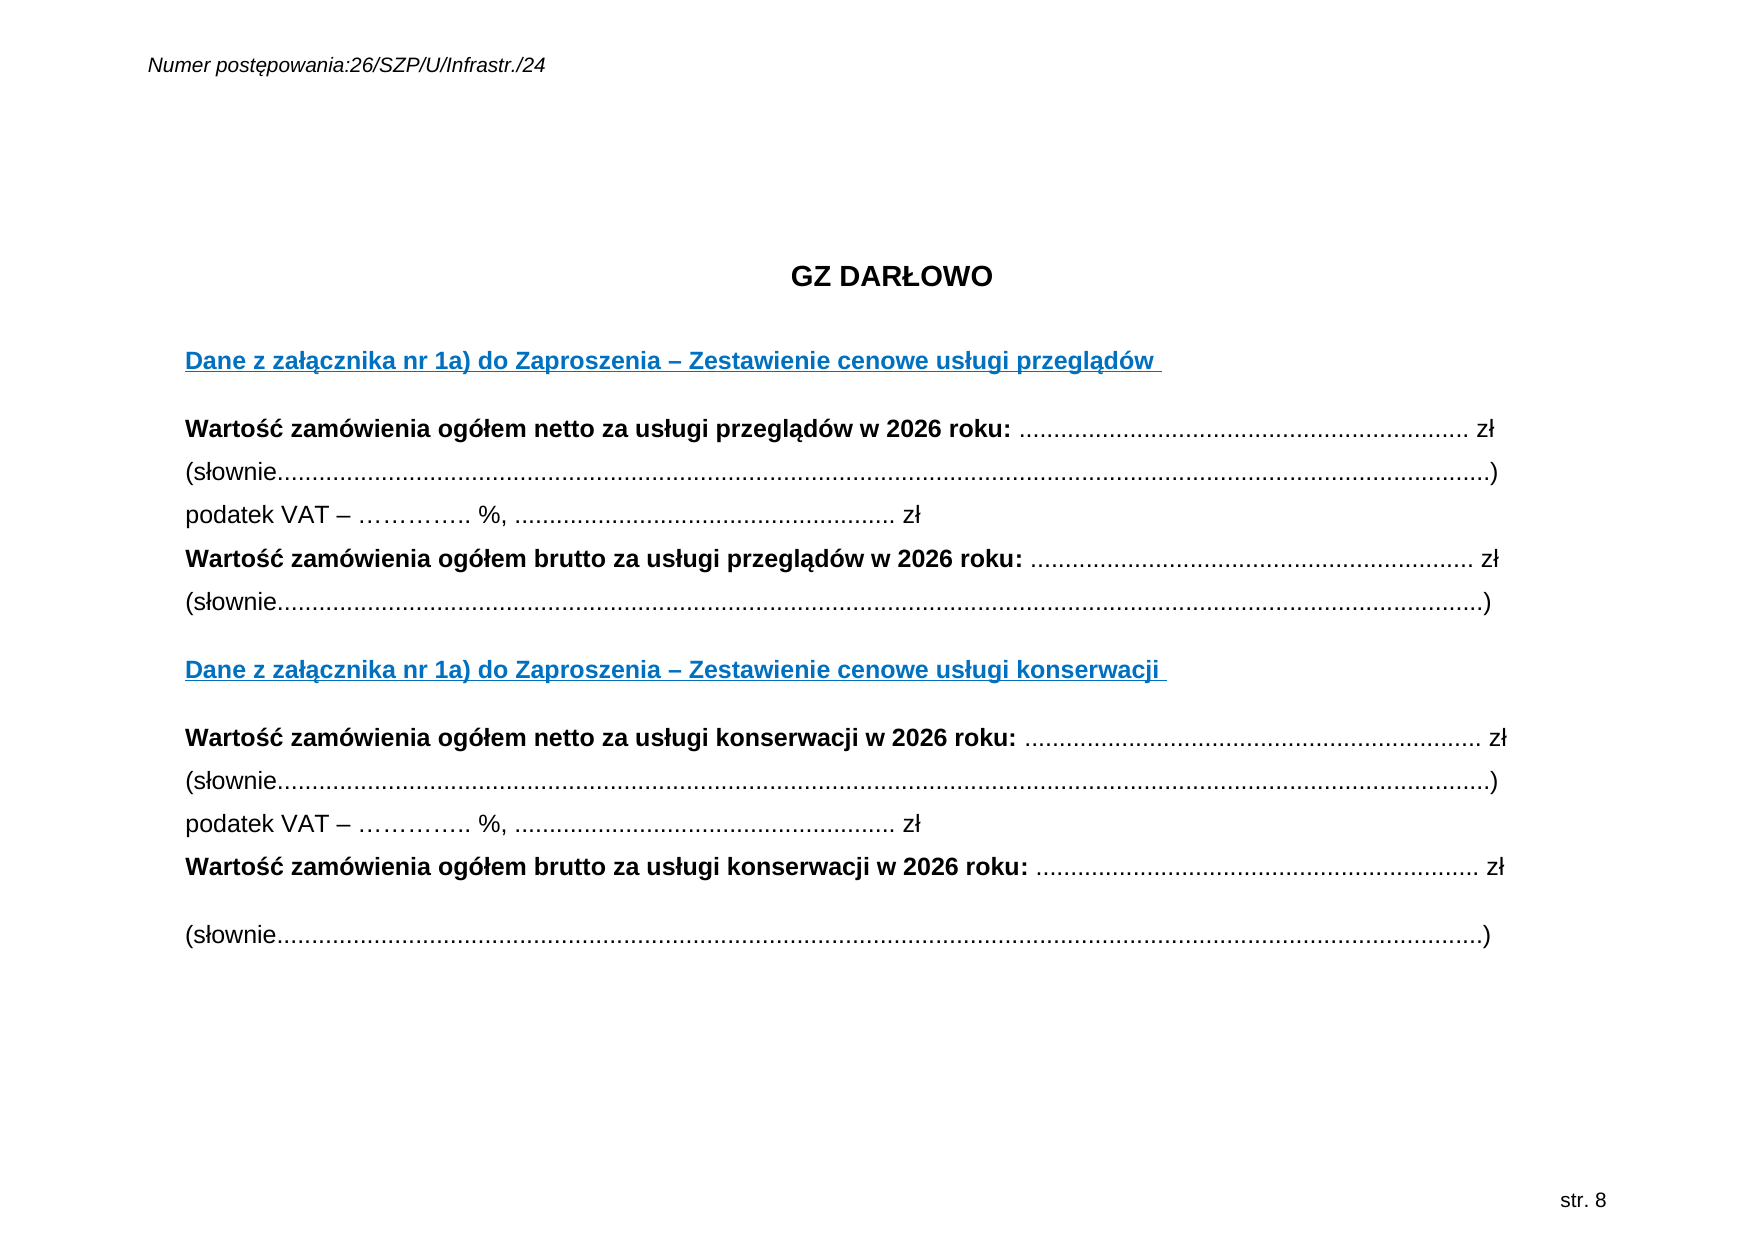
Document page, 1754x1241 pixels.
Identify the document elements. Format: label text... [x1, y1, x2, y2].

text GZ DARŁOWO [177, 259, 1606, 292]
text podatek VAT – ………….. %, ....................................................... zł [148, 501, 1606, 529]
text (słownie..............................................................................................................................................................................) [185, 587, 1606, 616]
text (słownie...............................................................................................................................................................................) [185, 766, 1606, 795]
text Wartość zamówienia ogółem netto za usługi konserwacji w 2026 roku: .................................................................. zł [148, 723, 1606, 752]
text (słownie..............................................................................................................................................................................) [148, 921, 1606, 949]
text Wartość zamówienia ogółem brutto za usługi przeglądów w 2026 roku: ................................................................ zł [148, 544, 1606, 572]
text Wartość zamówienia ogółem brutto za usługi konserwacji w 2026 roku: ................................................................ zł [148, 852, 1606, 881]
text (słownie...............................................................................................................................................................................) [185, 457, 1606, 486]
text Dane z załącznika nr 1a) do Zaproszenia – Zestawienie cenowe usługi przeglądów [148, 346, 1606, 375]
text Dane z załącznika nr 1a) do Zaproszenia – Zestawienie cenowe usługi konserwacji [148, 655, 1606, 684]
text Wartość zamówienia ogółem netto za usługi przeglądów w 2026 roku: ................................................................. zł [148, 414, 1606, 443]
text podatek VAT – ………….. %, ....................................................... zł [148, 809, 1606, 838]
